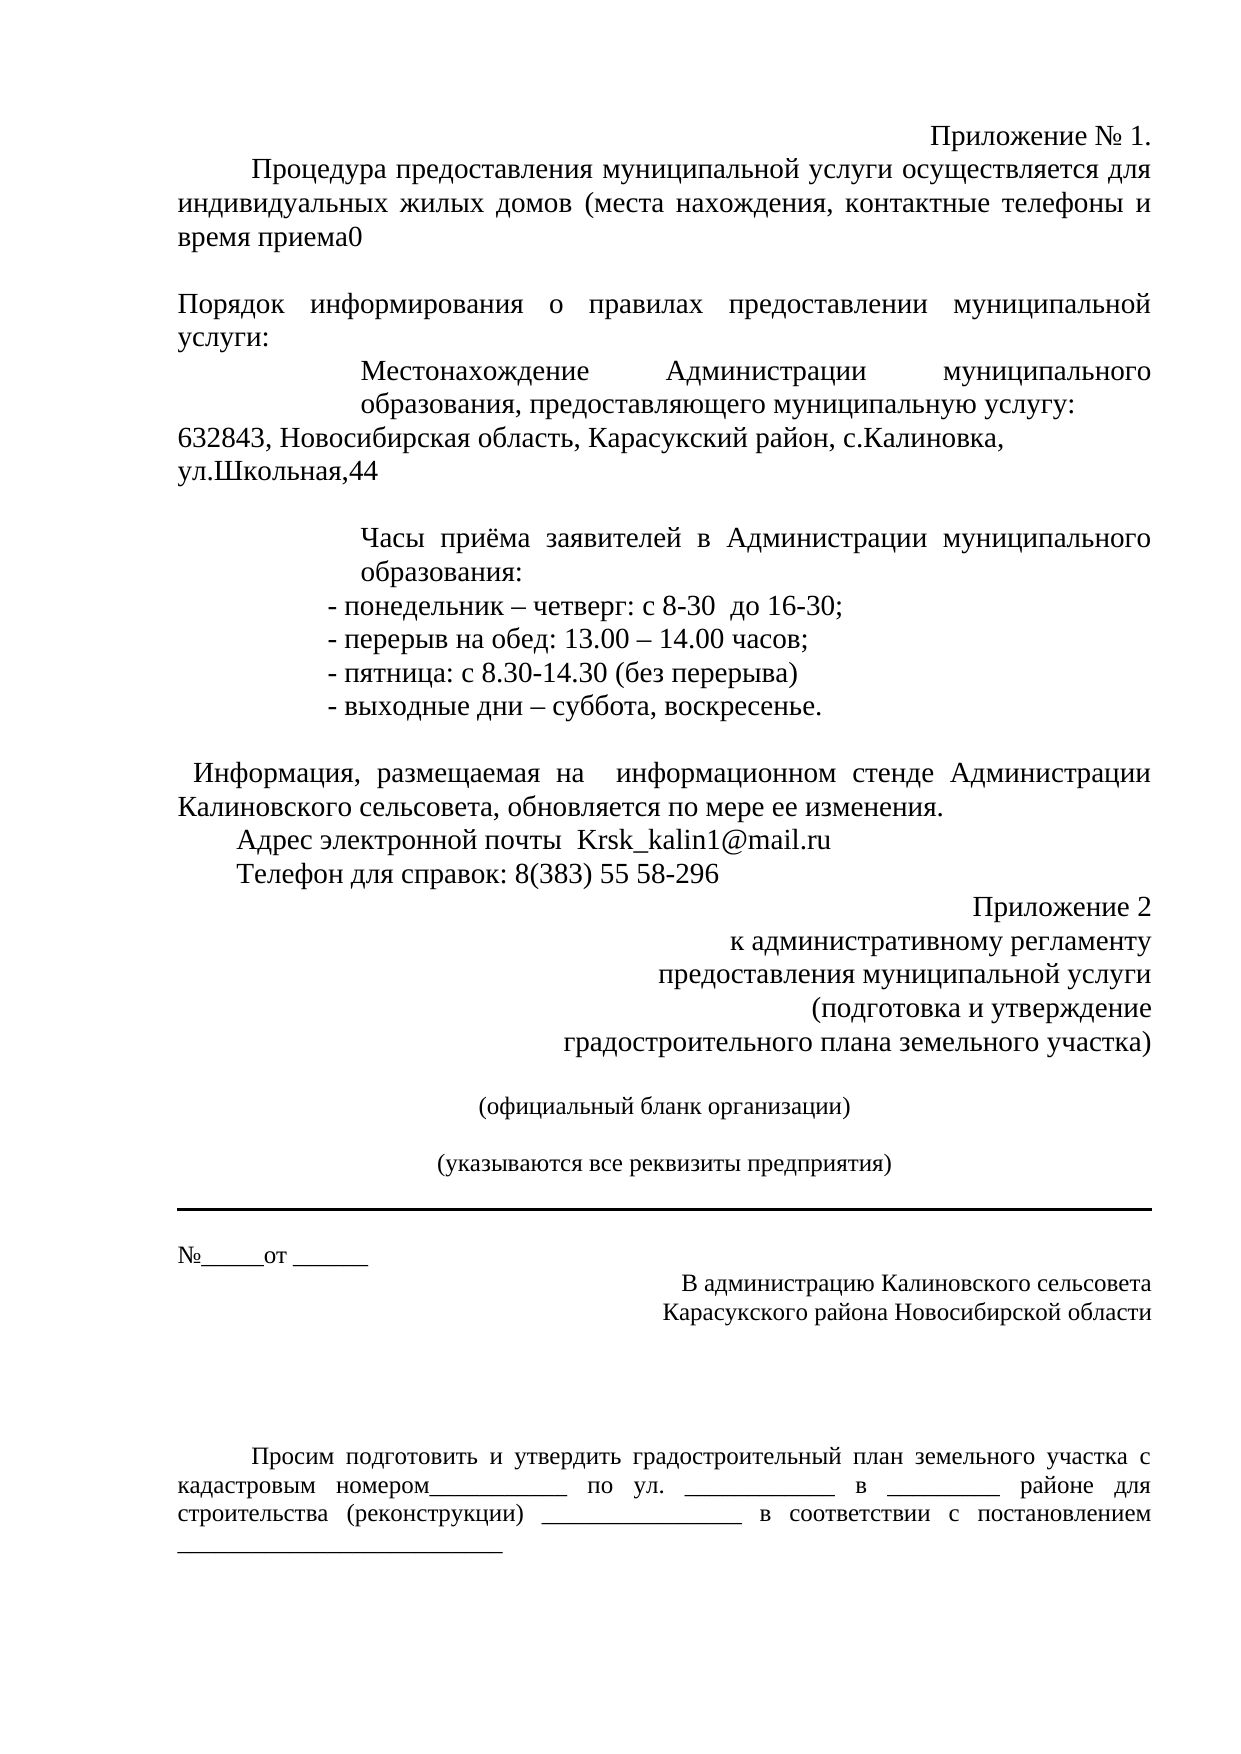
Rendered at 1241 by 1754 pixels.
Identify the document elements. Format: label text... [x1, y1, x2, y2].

text Процедура предоставления муниципальной услуги осуществляется для индивидуальных жилых домов (места нахождения, контактные телефоны и время приема0 [177, 152, 1152, 252]
text №_____от ______ [177, 1240, 1152, 1268]
text (указываются все реквизиты предприятия) [177, 1148, 1152, 1177]
text - пятница: с 8.30-14.30 (без перерыва) [327, 655, 1152, 688]
text Информация, размещаемая на информационном стенде Администрации Калиновского сельсовета, обновляется по мере ее изменения. [177, 755, 1152, 822]
text к административному регламенту [177, 923, 1152, 957]
text Часы приёма заявителей в Администрации муниципального образования: [360, 521, 1152, 588]
text Местонахождение Администрации муниципального образования, предоставляющего муниципальную услугу: [360, 353, 1152, 420]
text Карасукского района Новосибирской области [177, 1297, 1152, 1326]
text Просим подготовить и утвердить градостроительный план земельного участка с кадастровым номером___________ по ул. ____________ в _________ районе для строительства (реконструкции) ________________ в соответствии с постановлением __________________________ [177, 1441, 1152, 1556]
text Приложение № 1. [177, 118, 1152, 152]
text Порядок информирования о правилах предоставлении муниципальной услуги: [177, 286, 1152, 353]
text В администрацию Калиновского сельсовета [177, 1268, 1152, 1297]
text - понедельник – четверг: с 8-30 до 16-30; [252, 588, 1152, 621]
text Адрес электронной почты Krsk_kalin1@mail.ru [177, 822, 1152, 856]
text градостроительного плана земельного участка) [177, 1024, 1152, 1057]
text (официальный бланк организации) [177, 1091, 1152, 1119]
text (подготовка и утверждение [177, 990, 1152, 1024]
text предоставления муниципальной услуги [177, 957, 1152, 990]
text Телефон для справок: 8(383) 55 58-296 [177, 856, 1152, 889]
text - перерыв на обед: 13.00 – 14.00 часов; [327, 621, 1152, 655]
text Приложение 2 [177, 889, 1152, 923]
text 632843, Новосибирская область, Карасукский район, с.Калиновка, ул.Школьная,44 [177, 420, 1152, 487]
text - выходные дни – суббота, воскресенье. [327, 688, 1152, 722]
